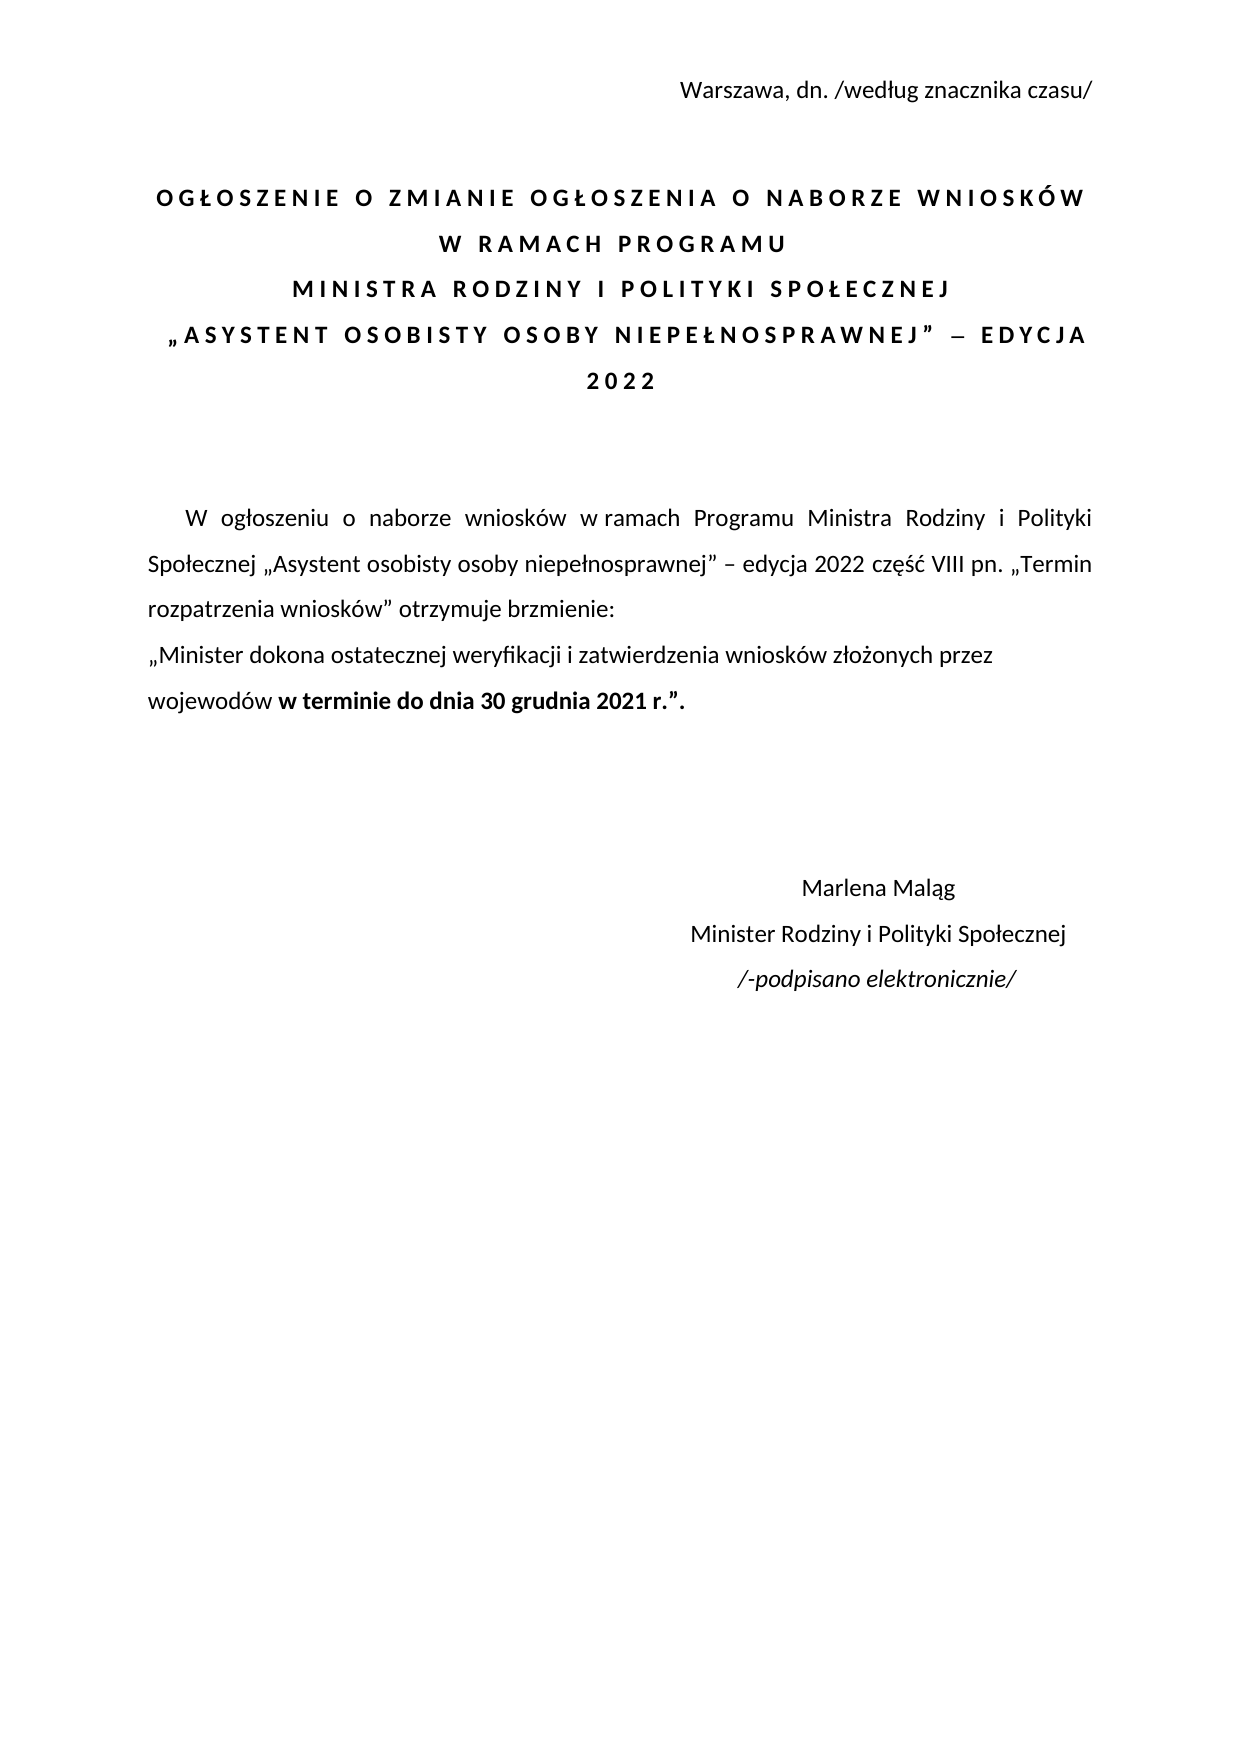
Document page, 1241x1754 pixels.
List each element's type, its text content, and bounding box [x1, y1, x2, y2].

text Warszawa, dn. /według znacznika czasu/ [148, 74, 1092, 104]
text OGŁOSZENIE O ZMIANIE OGŁOSZENIA o naborze wniosków w ramach Programu Ministra Rodziny i Polityki Społecznej [148, 182, 1092, 304]
text „ASYSTENT OSOBISTY OSOBY NIEPEŁNOSPRAWNEJ” – EDYCJA 2022 [148, 319, 1092, 395]
text /-podpisano elektronicznie/ [664, 964, 1092, 994]
text W ogłoszeniu o naborze wniosków w ramach Programu Ministra Rodziny i Polityki Społecznej „Asystent osobisty osoby niepełnosprawnej” – edycja 2022 część VIII pn. „Termin rozpatrzenia wniosków” otrzymuje brzmienie: [148, 502, 1092, 624]
text „Minister dokona ostatecznej weryfikacji i zatwierdzenia wniosków złożonych przez wojewodów w terminie do dnia 30 grudnia 2021 r.”. [148, 639, 1092, 716]
text Minister Rodziny i Polityki Społecznej [664, 918, 1092, 948]
text Marlena Maląg [664, 872, 1092, 903]
